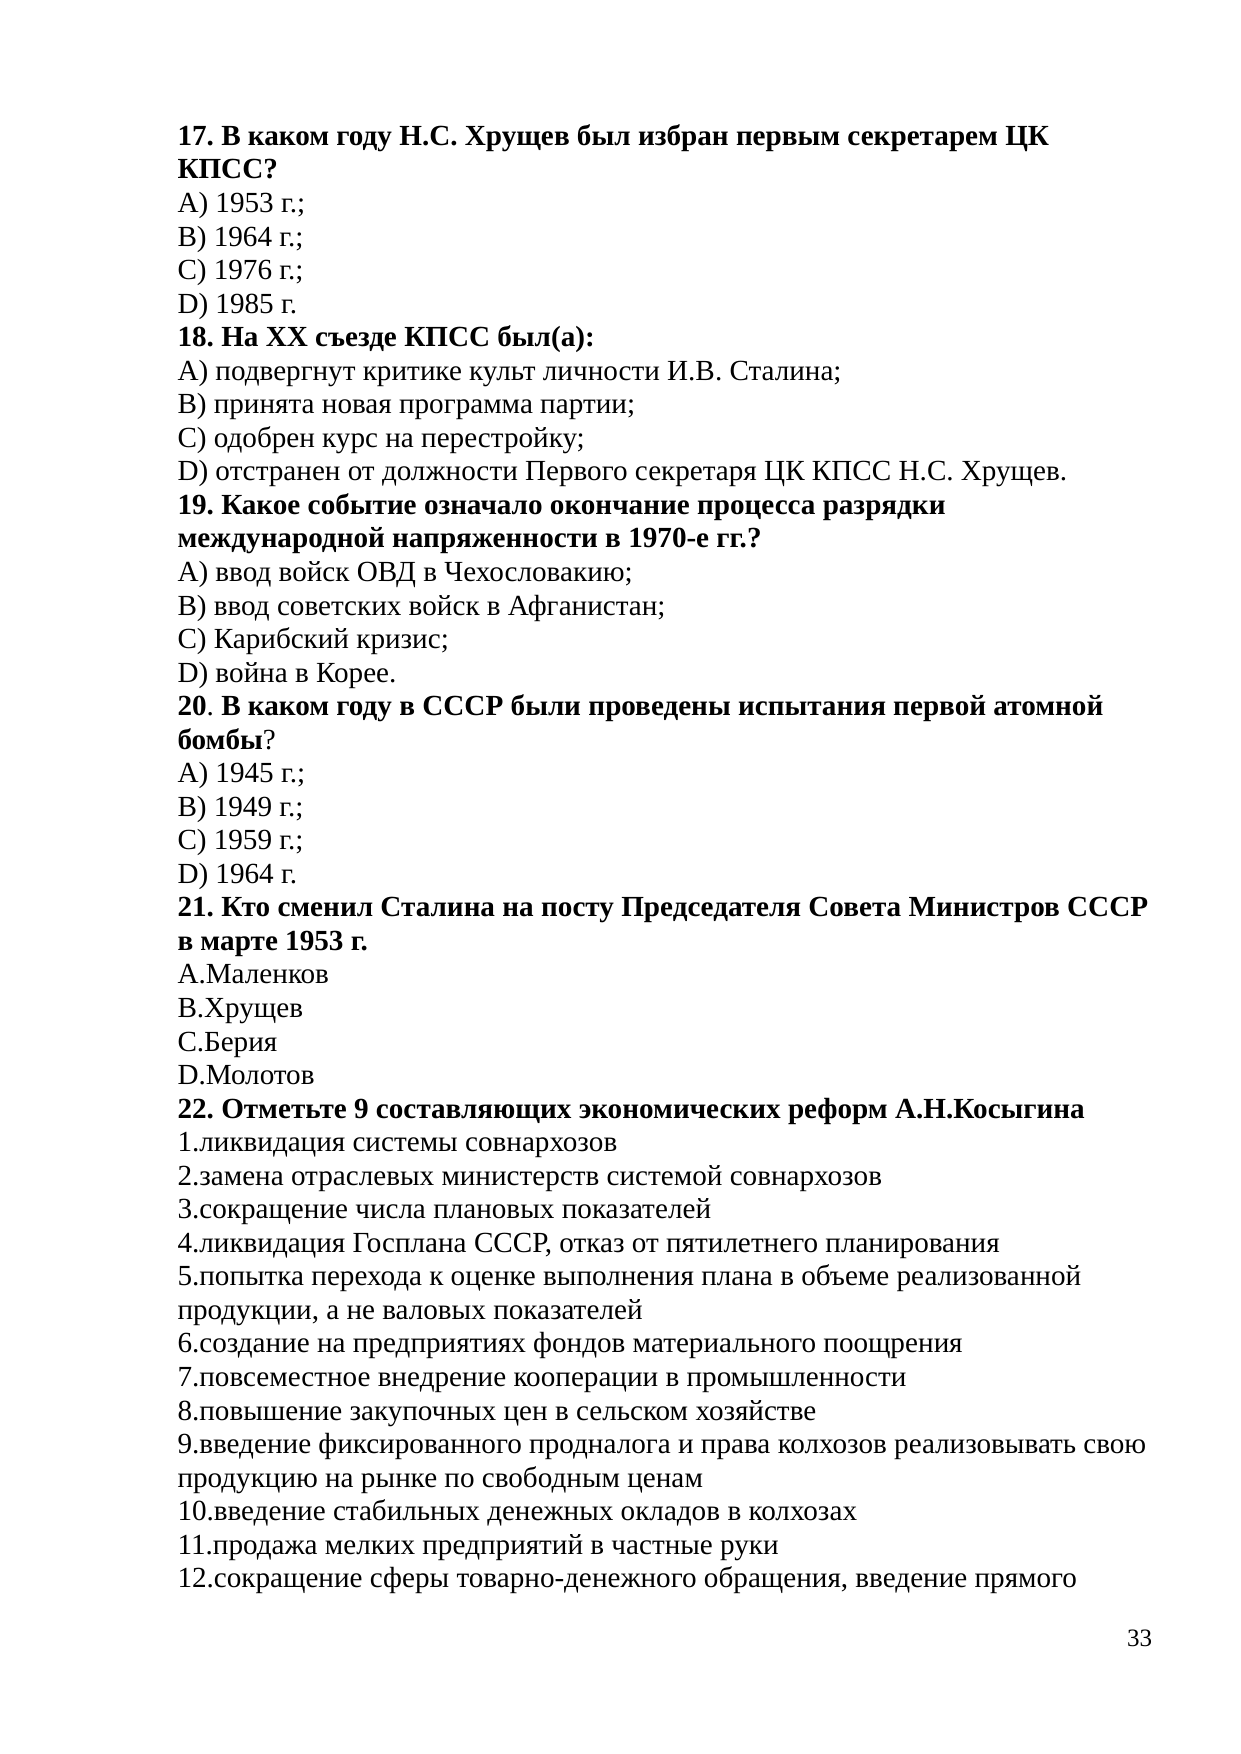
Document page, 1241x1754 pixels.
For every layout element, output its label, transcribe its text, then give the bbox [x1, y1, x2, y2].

text 17. В каком году Н.С. Хрущев был избран первым секретарем ЦК КПСС? A) 1953 г.; B) 1964 г.; C) 1976 г.; D) 1985 г. [177, 118, 1152, 319]
text 21. Кто сменил Сталина на посту Председателя Совета Министров СССР в марте 1953 г. [177, 889, 1152, 957]
text 18. На XX съезде КПСС был(а): A) подвергнут критике культ личности И.В. Сталина; B) принята новая программа партии; C) одобрен курс на перестройку; D) отстранен от должности Первого секретаря ЦК КПСС Н.С. Хрущев. 19. Какое событие означало окончание процесса разрядки международной напряженности в 1970-е гг.? A) ввод войск ОВД в Чехословакию; B) ввод советских войск в Афганистан; C) Карибский кризис; D) война в Корее. 20. В каком году в СССР были проведены испытания первой атомной бомбы? A) 1945 г.; B) 1949 г.; C) 1959 г.; D) 1964 г. [177, 319, 1152, 889]
text A.Маленков B.Хрущев C.Берия D.Молотов [177, 957, 1152, 1091]
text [177, 1124, 1152, 1594]
text 22. Отметьте 9 составляющих экономических реформ А.Н.Косыгина [177, 1091, 1152, 1124]
